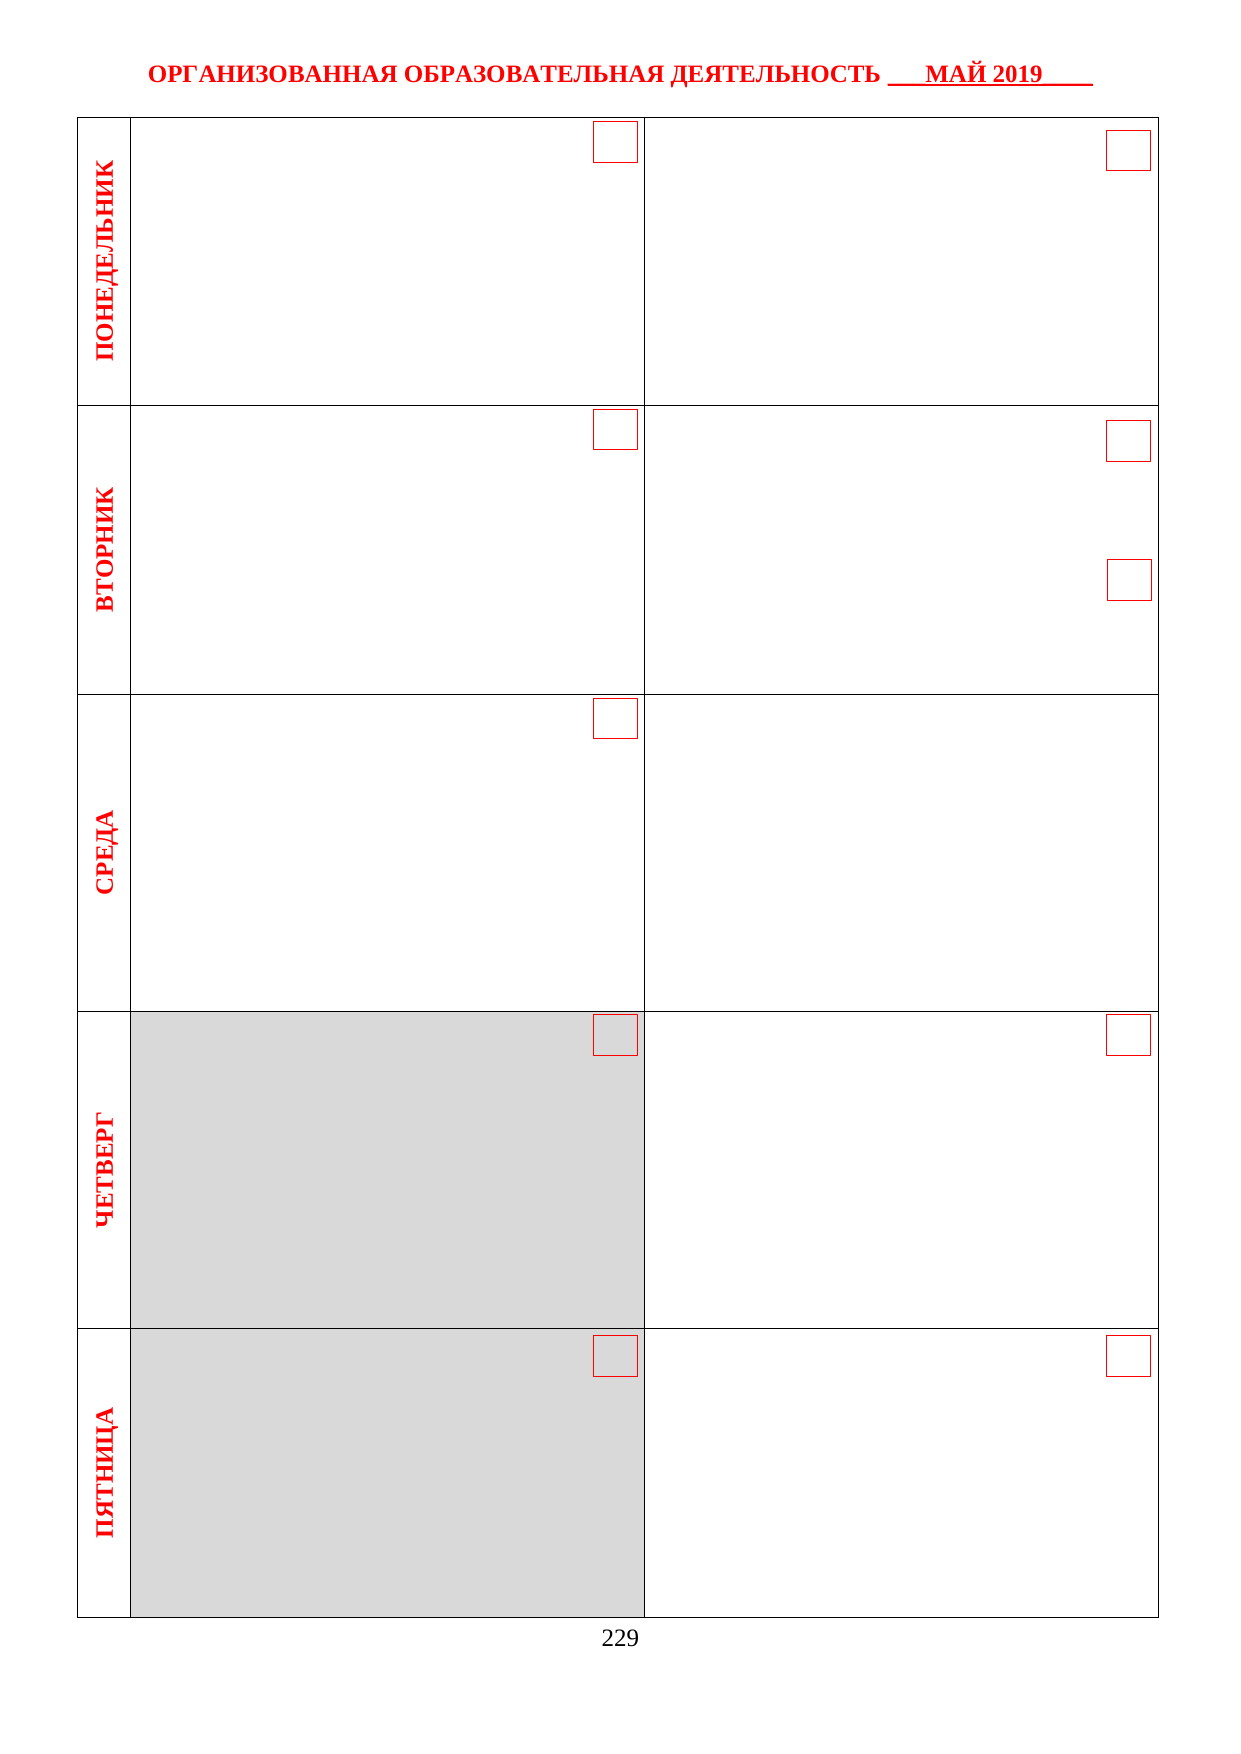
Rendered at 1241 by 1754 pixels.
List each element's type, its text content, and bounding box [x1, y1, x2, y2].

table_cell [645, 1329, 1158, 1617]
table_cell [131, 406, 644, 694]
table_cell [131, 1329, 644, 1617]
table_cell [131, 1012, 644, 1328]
text ОРГАНИЗОВАННАЯ ОБРАЗОВАТЕЛЬНАЯ ДЕЯТЕЛЬНОСТЬ ___МАЙ 2019____ [89, 59, 1152, 88]
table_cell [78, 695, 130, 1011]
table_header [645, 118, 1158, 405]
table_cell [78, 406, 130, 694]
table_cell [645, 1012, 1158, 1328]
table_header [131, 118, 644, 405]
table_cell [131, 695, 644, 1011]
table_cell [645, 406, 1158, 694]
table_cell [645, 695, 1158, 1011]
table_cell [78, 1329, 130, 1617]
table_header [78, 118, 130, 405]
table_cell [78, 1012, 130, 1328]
